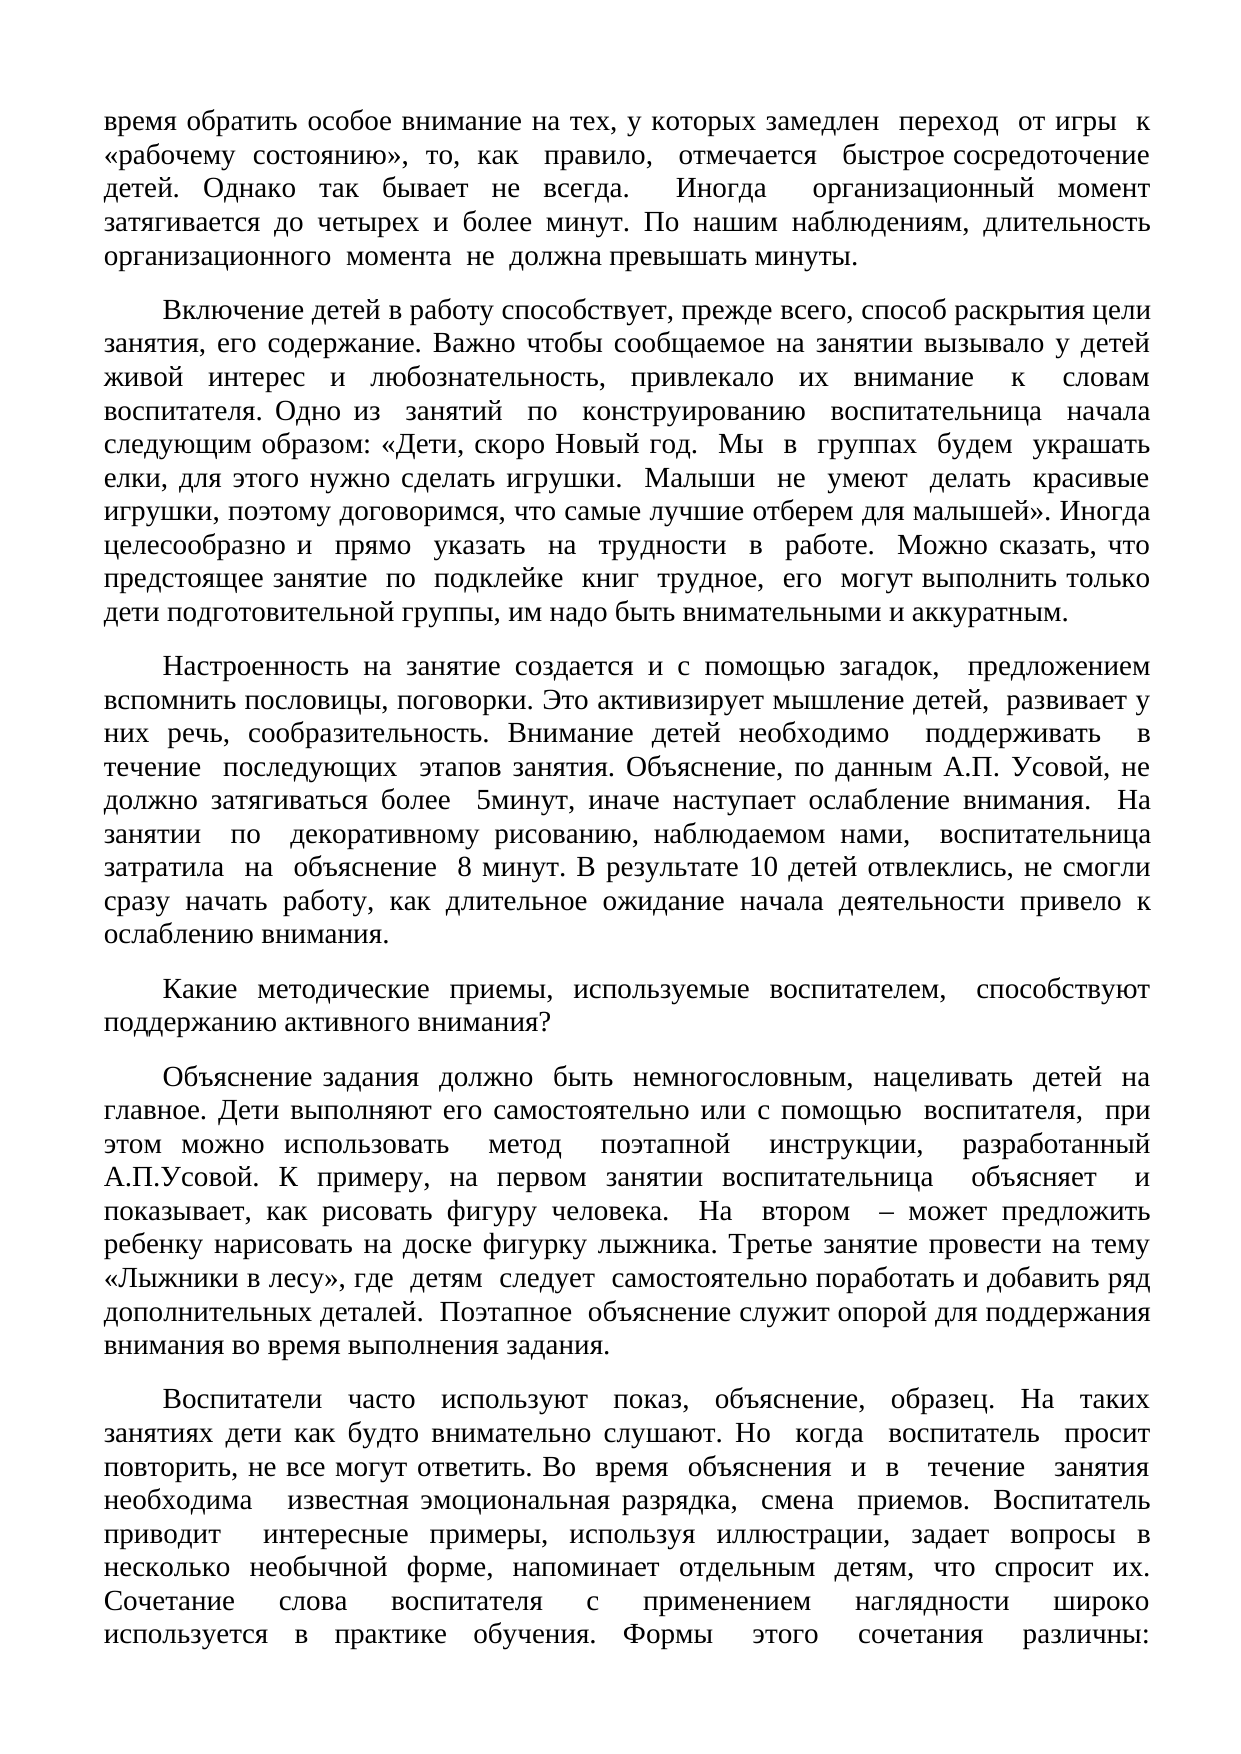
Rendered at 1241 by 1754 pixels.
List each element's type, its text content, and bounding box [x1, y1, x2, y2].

text Включение детей в работу способствует, прежде всего, способ раскрытия цели занятия, его содержание. Важно чтобы сообщаемое на занятии вызывало у детей живой интерес и любознательность, привлекало их внимание к словам воспитателя. Одно из занятий по конструированию воспитательница начала следующим образом: «Дети, скоро Новый год. Мы в группах будем украшать елки, для этого нужно сделать игрушки. Малыши не умеют делать красивые игрушки, поэтому договоримся, что самые лучшие отберем для малышей». Иногда целесообразно и прямо указать на трудности в работе. Можно сказать, что предстоящее занятие по подклейке книг трудное, его могут выполнить только дети подготовительной группы, им надо быть внимательными и аккуратным. [103, 292, 1152, 627]
text Настроенность на занятие создается и с помощью загадок, предложением вспомнить пословицы, поговорки. Это активизирует мышление детей, развивает у них речь, сообразительность. Внимание детей необходимо поддерживать в течение последующих этапов занятия. Объяснение, по данным А.П. Усовой, не должно затягиваться более 5минут, иначе наступает ослабление внимания. На занятии по декоративному рисованию, наблюдаемом нами, воспитательница затратила на объяснение 8 минут. В результате 10 детей отвлеклись, не смогли сразу начать работу, как длительное ожидание начала деятельности привело к ослаблению внимания. [103, 648, 1152, 950]
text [103, 103, 1152, 271]
text Какие методические приемы, используемые воспитателем, способствуют поддержанию активного внимания? [103, 971, 1152, 1038]
text Объяснение задания должно быть немногословным, нацеливать детей на главное. Дети выполняют его самостоятельно или с помощью воспитателя, при этом можно использовать метод поэтапной инструкции, разработанный А.П.Усовой. К примеру, на первом занятии воспитательница объясняет и показывает, как рисовать фигуру человека. На втором – может предложить ребенку нарисовать на доске фигурку лыжника. Третье занятие провести на тему «Лыжники в лесу», где детям следует самостоятельно поработать и добавить ряд дополнительных деталей. Поэтапное объяснение служит опорой для поддержания внимания во время выполнения задания. [103, 1059, 1152, 1361]
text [103, 1382, 1152, 1650]
